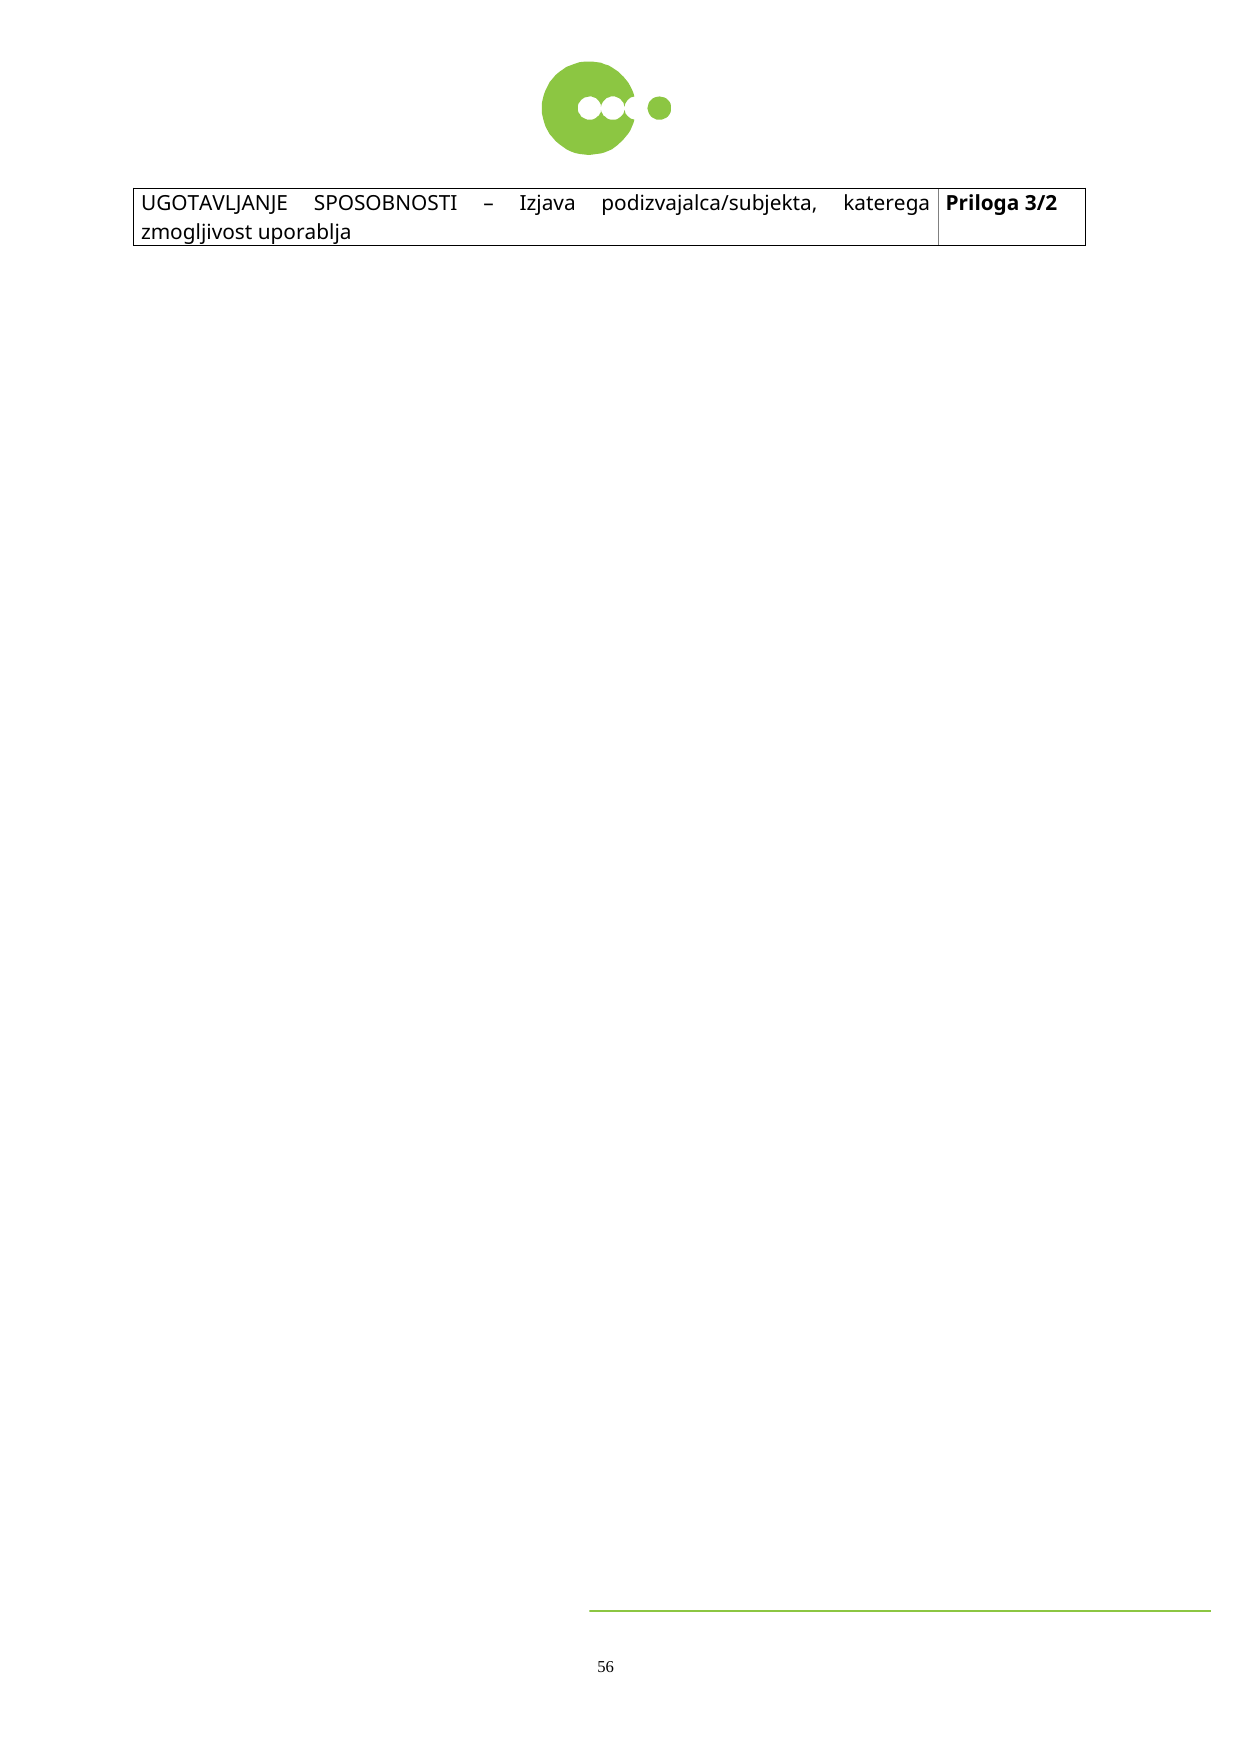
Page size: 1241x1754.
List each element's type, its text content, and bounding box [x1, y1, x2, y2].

table_header Priloga 3/2 [939, 189, 1085, 245]
table_header UGOTAVLJANJE SPOSOBNOSTI – Izjava podizvajalca/subjekta, katerega zmogljivost uporablja [134, 189, 938, 245]
